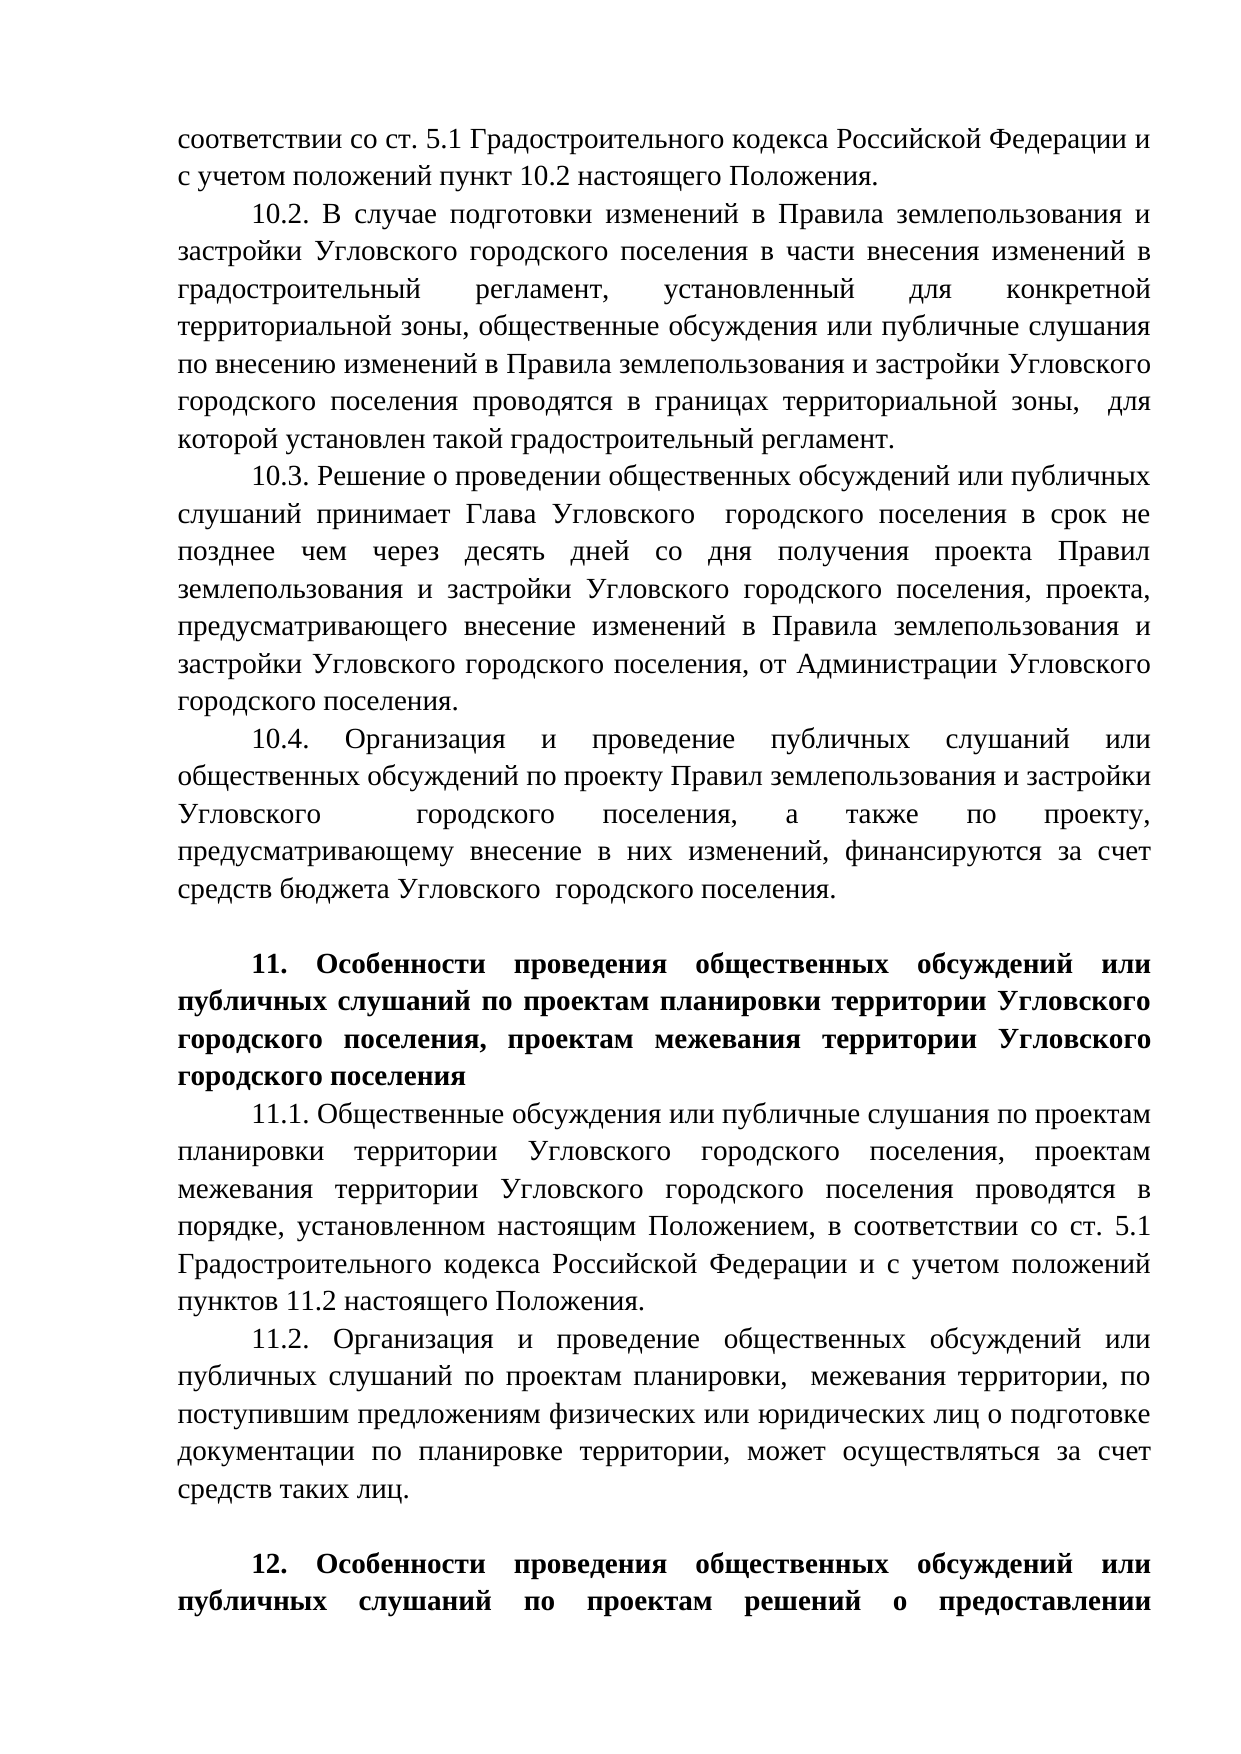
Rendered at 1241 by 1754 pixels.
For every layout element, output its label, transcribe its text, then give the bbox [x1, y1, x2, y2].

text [177, 118, 1152, 193]
text 10.4. Организация и проведение публичных слушаний или общественных обсуждений по проекту Правил землепользования и застройки Угловского городского поселения, а также по проекту, предусматривающему внесение в них изменений, финансируются за счет средств бюджета Угловского городского поселения. [177, 718, 1152, 906]
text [177, 1543, 1152, 1618]
text 10.3. Решение о проведении общественных обсуждений или публичных слушаний принимает Глава Угловского городского поселения в срок не позднее чем через десять дней со дня получения проекта Правил землепользования и застройки Угловского городского поселения, проекта, предусматривающего внесение изменений в Правила землепользования и застройки Угловского городского поселения, от Администрации Угловского городского поселения. [177, 456, 1152, 718]
text 11.1. Общественные обсуждения или публичные слушания по проектам планировки территории Угловского городского поселения, проектам межевания территории Угловского городского поселения проводятся в порядке, установленном настоящим Положением, в соответствии со ст. 5.1 Градостроительного кодекса Российской Федерации и с учетом положений пунктов 11.2 настоящего Положения. [177, 1093, 1152, 1318]
text 10.2. В случае подготовки изменений в Правила землепользования и застройки Угловского городского поселения в части внесения изменений в градостроительный регламент, установленный для конкретной территориальной зоны, общественные обсуждения или публичные слушания по внесению изменений в Правила землепользования и застройки Угловского городского поселения проводятся в границах территориальной зоны, для которой установлен такой градостроительный регламент. [177, 193, 1152, 456]
text 11. Особенности проведения общественных обсуждений или публичных слушаний по проектам планировки территории Угловского городского поселения, проектам межевания территории Угловского городского поселения [177, 943, 1152, 1093]
text 11.2. Организация и проведение общественных обсуждений или публичных слушаний по проектам планировки, межевания территории, по поступившим предложениям физических или юридических лиц о подготовке документации по планировке территории, может осуществляться за счет средств таких лиц. [177, 1318, 1152, 1506]
